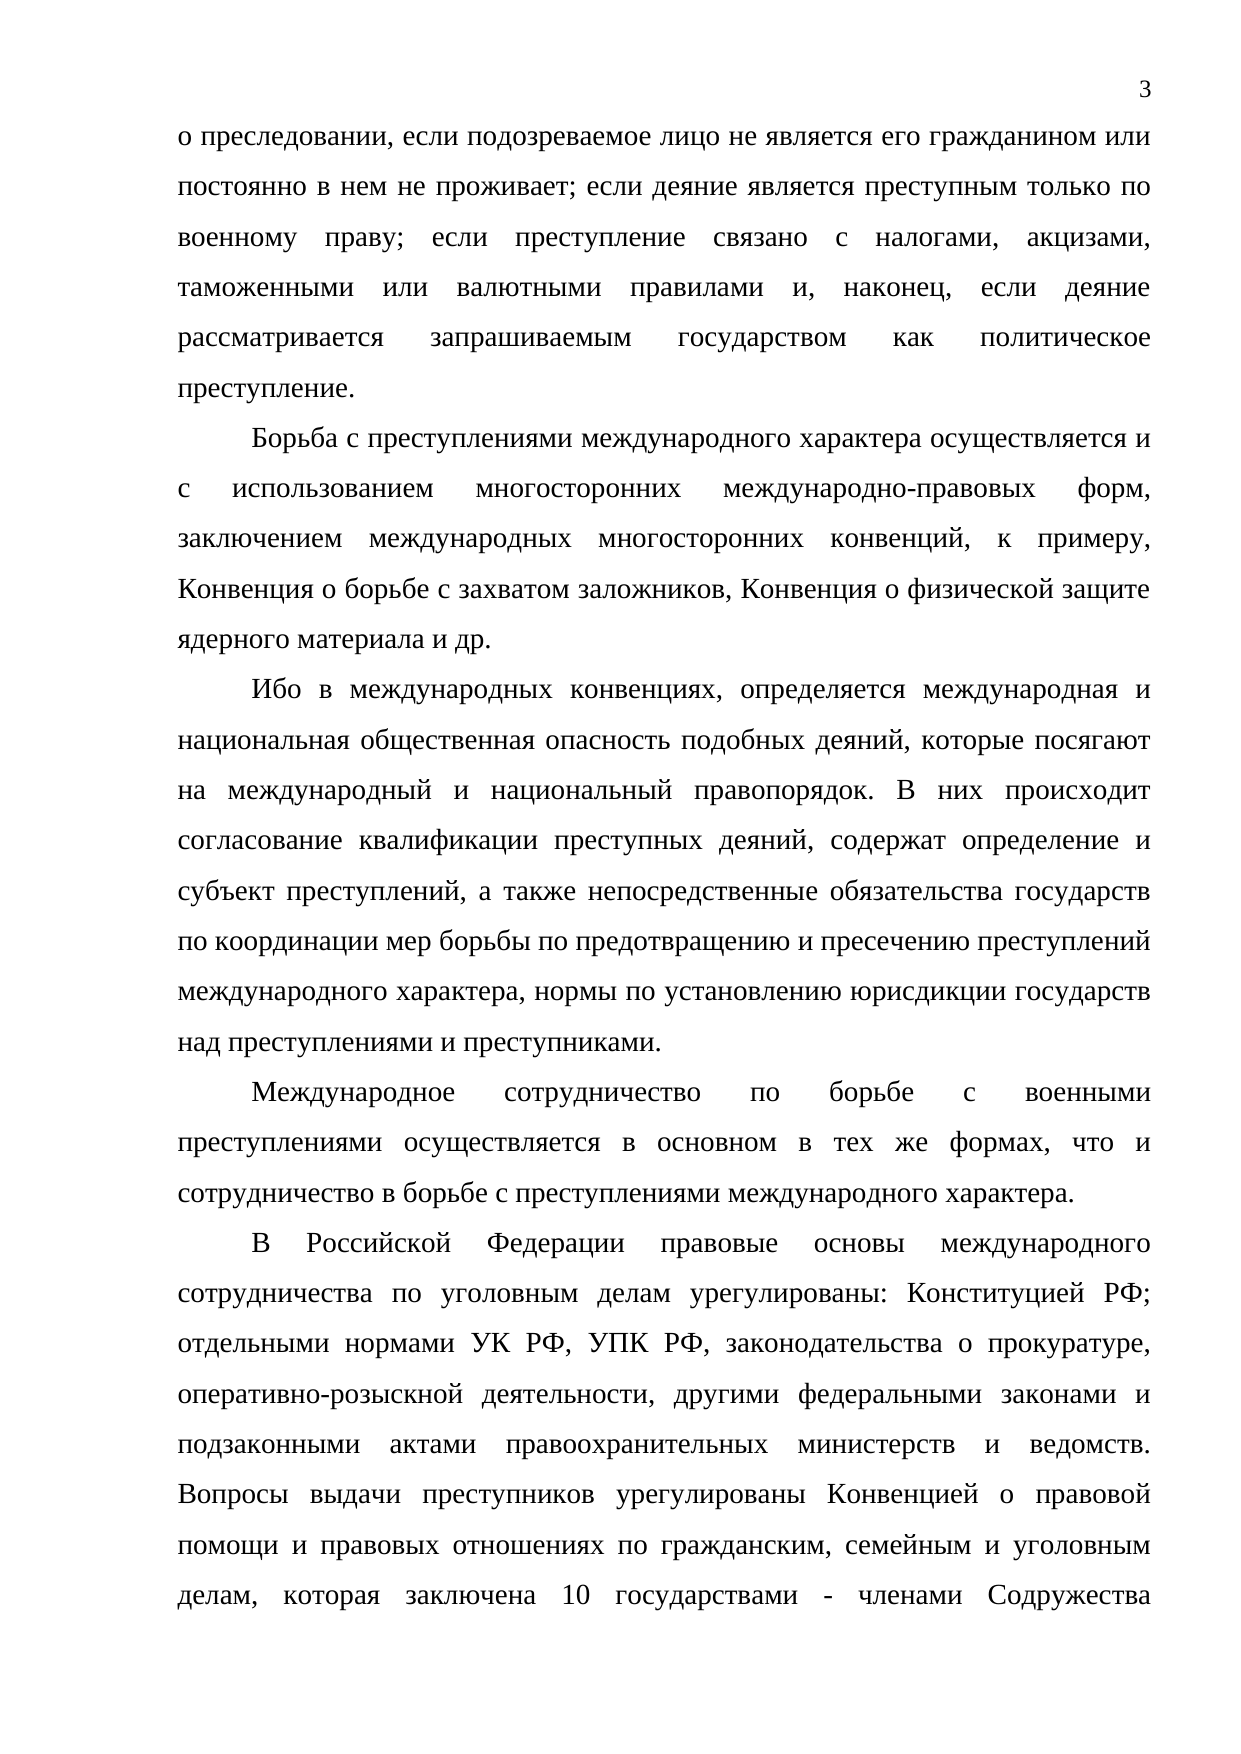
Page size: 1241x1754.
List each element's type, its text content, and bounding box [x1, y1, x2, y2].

text Международное сотрудничество по борьбе с военными преступлениями осуществляется в основном в тех же формах, что и сотрудничество в борьбе с преступлениями международного характера. [177, 1074, 1152, 1208]
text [177, 1225, 1152, 1611]
text Ибо в международных конвенциях, определяется международная и национальная общественная опасность подобных деяний, которые посягают на международный и национальный правопорядок. В них происходит согласование квалификации преступных деяний, содержат определение и субъект преступлений, а также непосредственные обязательства государств по координации мер борьбы по предотвращению и пресечению преступлений международного характера, нормы по установлению юрисдикции государств над преступлениями и преступниками. [177, 672, 1152, 1057]
text Борьба с преступлениями международного характера осуществляется и с использованием многосторонних международно-правовых форм, заключением международных многосторонних конвенций, к примеру, Конвенция о борьбе с захватом заложников, Конвенция о физической защите ядерного материала и др. [177, 420, 1152, 655]
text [177, 118, 1152, 403]
